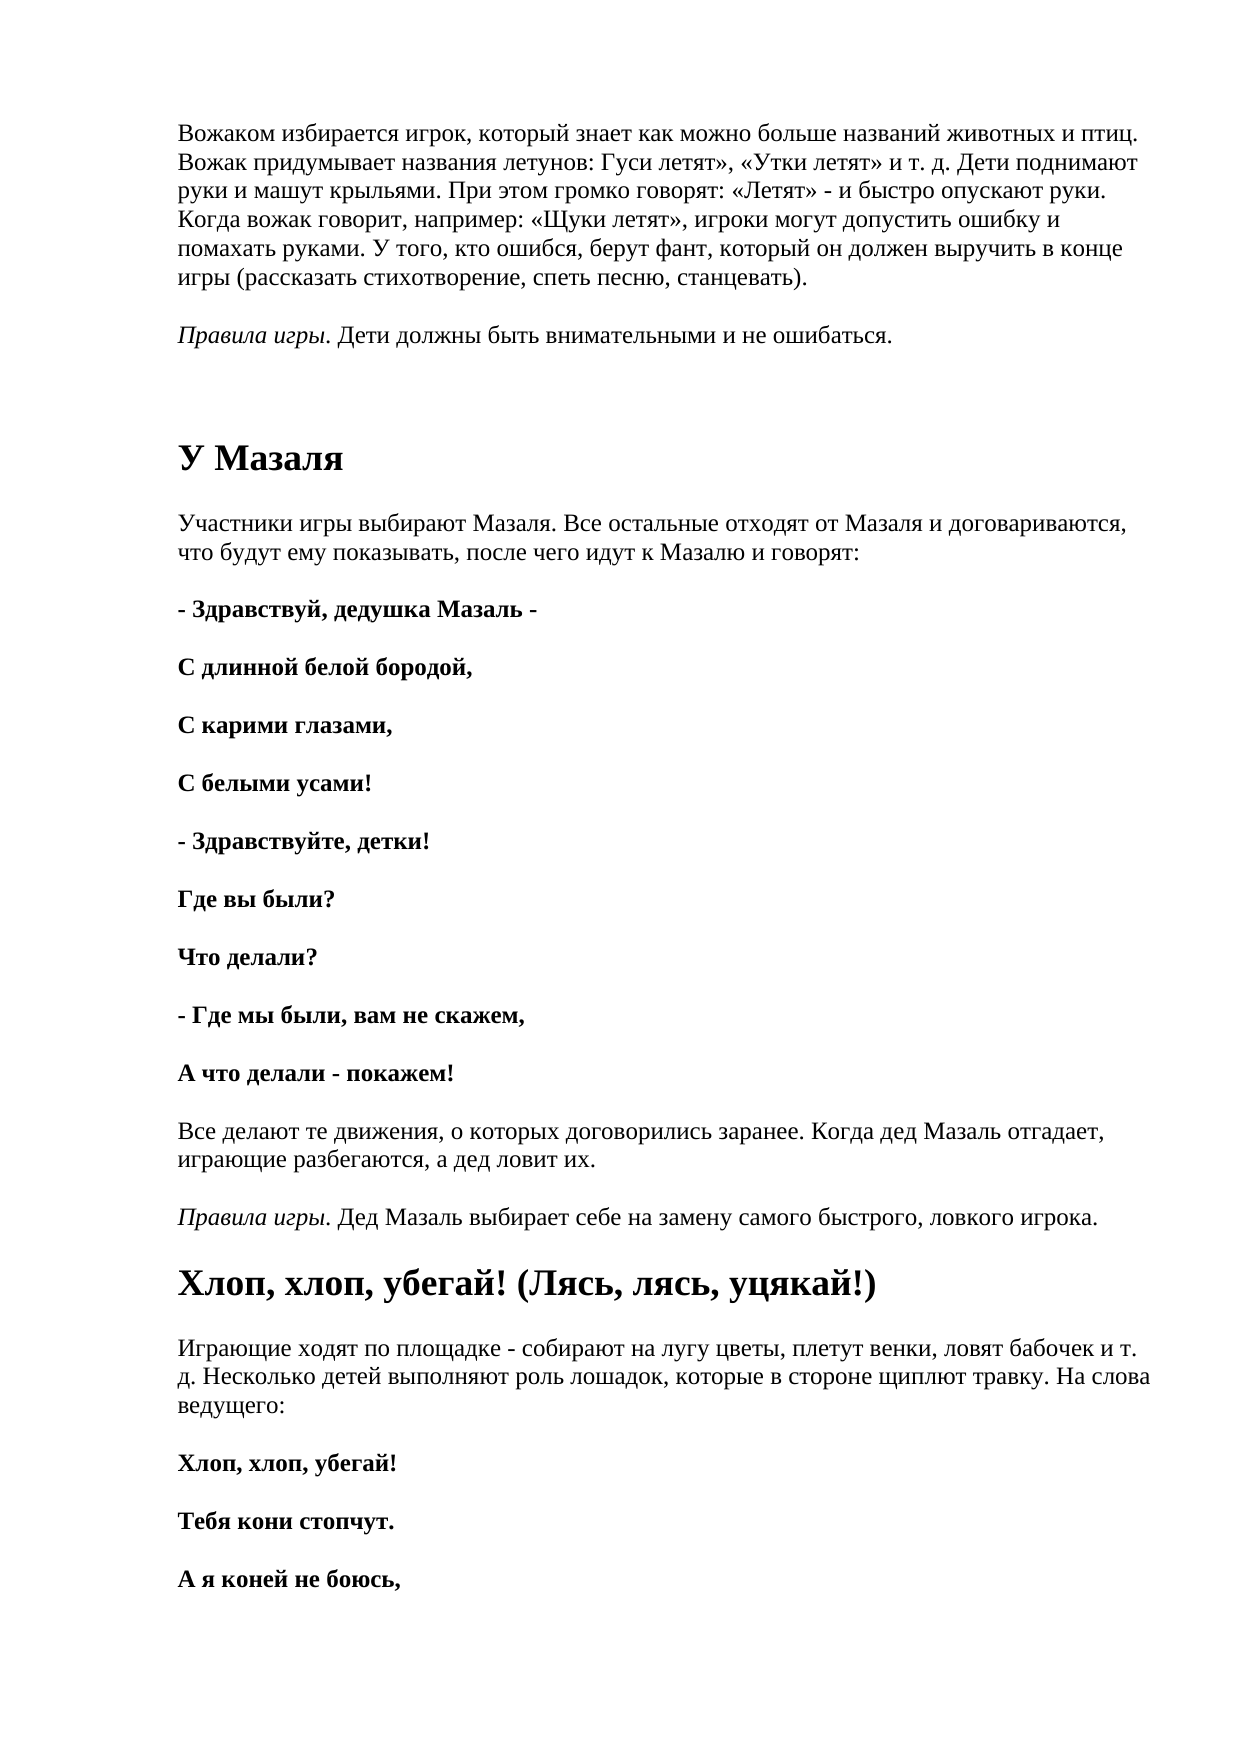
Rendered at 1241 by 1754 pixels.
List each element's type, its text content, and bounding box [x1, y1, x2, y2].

text Хлоп, хлоп, убегай! (Лясь, лясь, уцякай!) [177, 1260, 1152, 1303]
text - Где мы были, вам не скажем, [177, 1000, 1152, 1029]
text Где вы были? [177, 884, 1152, 913]
text - Здравствуйте, детки! [177, 826, 1152, 855]
text С белыми усами! [177, 768, 1152, 797]
subtitle У Мазаля [177, 436, 1152, 479]
text Играющие ходят по площадке - собирают на лугу цветы, плетут венки, ловят бабочек и т. д. Несколько детей выполняют роль лошадок, которые в стороне щиплют травку. На слова ведущего: [177, 1333, 1152, 1419]
text А что делали - покажем! [177, 1058, 1152, 1087]
text - Здравствуй, дедушка Мазаль - [177, 594, 1152, 623]
text Все делают те движения, о которых договорились заранее. Когда дед Мазаль отгадает, играющие разбегаются, а дед ловит их. [177, 1116, 1152, 1173]
text Вожаком избирается игрок, который знает как можно больше названий животных и птиц. Вожак придумывает названия летунов: Гуси летят», «Утки летят» и т. д. Дети поднимают руки и машут крыльями. При этом громко говорят: «Летят» - и быстро опускают руки. Когда вожак говорит, например: «Щуки летят», игроки могут допустить ошибку и помахать руками. У того, кто ошибся, берут фант, который он должен выручить в конце игры (рассказать стихотворение, спеть песню, станцевать). [177, 118, 1152, 291]
text Участники игры выбирают Мазаля. Все остальные отходят от Мазаля и договариваются, что будут ему показывать, после чего идут к Мазалю и говорят: [177, 508, 1152, 565]
text А я коней не боюсь, [177, 1564, 1152, 1593]
text С длинной белой бородой, [177, 652, 1152, 681]
text Правила игры. Дети должны быть внимательными и не ошибаться. [177, 320, 1152, 348]
text С карими глазами, [177, 710, 1152, 739]
text Что делали? [177, 942, 1152, 971]
text Правила игры. Дед Мазаль выбирает себе на замену самого быстрого, ловкого игрока. [177, 1202, 1152, 1231]
text Хлоп, хлоп, убегай! [177, 1448, 1152, 1477]
text Тебя кони стопчут. [177, 1506, 1152, 1535]
